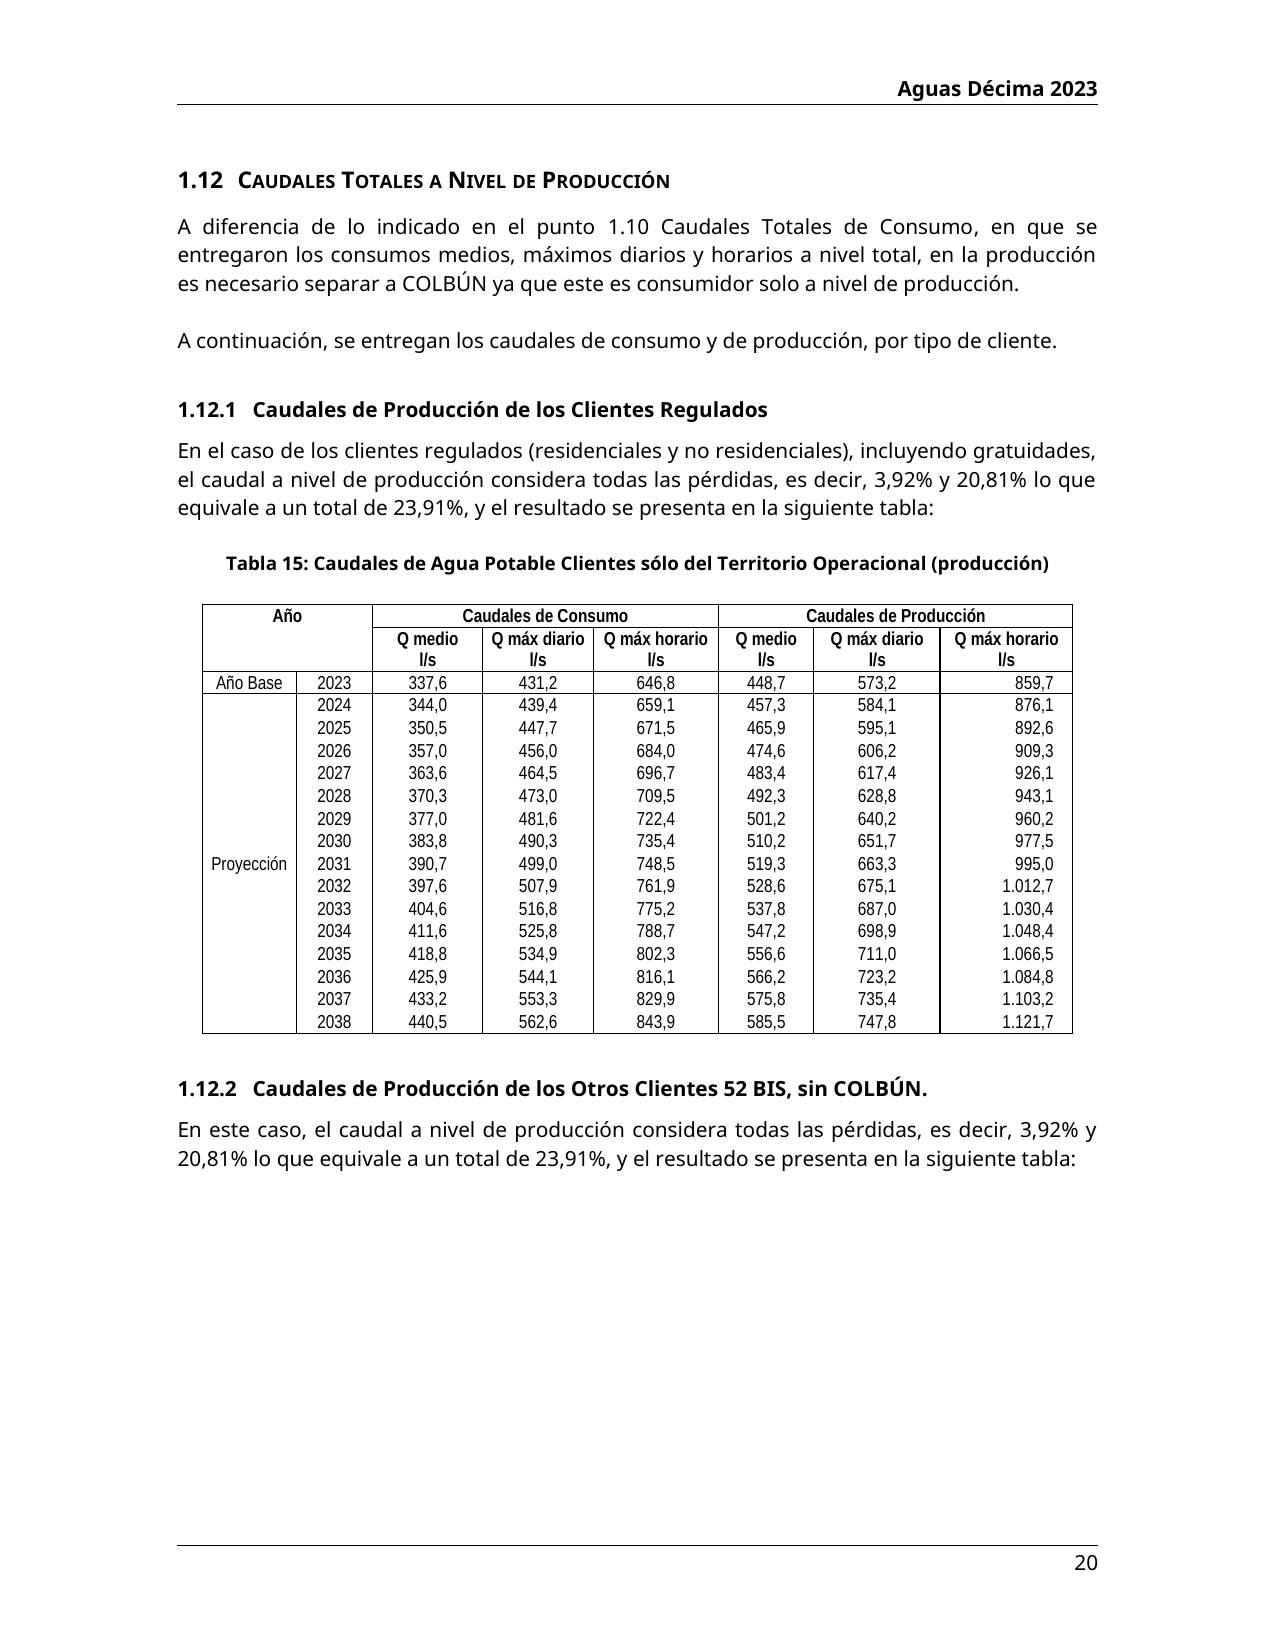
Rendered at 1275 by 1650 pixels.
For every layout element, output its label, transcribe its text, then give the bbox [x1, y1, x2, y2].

table_cell 698,9 [814, 919, 939, 942]
table_cell 2032 [297, 874, 372, 897]
table_cell 696,7 [594, 761, 718, 784]
table_cell 2026 [297, 739, 372, 761]
table_cell 575,8 [719, 987, 813, 1010]
table_cell 977,5 [941, 829, 1072, 852]
table_header Año [203, 605, 372, 671]
table_cell 337,6 [373, 672, 482, 693]
table_cell 516,8 [483, 897, 593, 919]
table_cell 687,0 [814, 897, 939, 919]
table_cell 2029 [297, 806, 372, 829]
table_cell 350,5 [373, 716, 482, 738]
table_cell Q máx diario l/s [814, 628, 939, 671]
table_cell 628,8 [814, 784, 939, 806]
table_cell 2025 [297, 716, 372, 738]
table_cell 675,1 [814, 874, 939, 897]
table_cell 2028 [297, 784, 372, 806]
text En este caso, el caudal a nivel de producción considera todas las pérdidas, es decir, 3,92% y 20,81% lo que equivale a un total de 23,91%, y el resultado se presenta en la siguiente tabla: [177, 1115, 1098, 1172]
table_cell Q medio l/s [373, 628, 482, 671]
table_cell 357,0 [373, 739, 482, 761]
table_cell 2033 [297, 897, 372, 919]
table_cell 584,1 [814, 694, 939, 716]
table_cell Q máx horario l/s [594, 628, 718, 671]
table_cell 528,6 [719, 874, 813, 897]
table_cell 943,1 [941, 784, 1072, 806]
table_cell 534,9 [483, 942, 593, 964]
table_cell 606,2 [814, 739, 939, 761]
table_cell 640,2 [814, 806, 939, 829]
table_cell 510,2 [719, 829, 813, 852]
table_cell 802,3 [594, 942, 718, 964]
table_cell 474,6 [719, 739, 813, 761]
table_cell 464,5 [483, 761, 593, 784]
table_cell 816,1 [594, 965, 718, 987]
table_cell 2034 [297, 919, 372, 942]
table_cell 663,3 [814, 852, 939, 874]
table_cell 909,3 [941, 739, 1072, 761]
table_cell 995,0 [941, 852, 1072, 874]
table_cell 1.066,5 [941, 942, 1072, 964]
table_cell 2035 [297, 942, 372, 964]
table_cell Q máx diario l/s [483, 628, 593, 671]
table_cell 735,4 [814, 987, 939, 1010]
table_cell 562,6 [483, 1010, 593, 1032]
table_cell 573,2 [814, 672, 939, 693]
table_cell 2024 [297, 694, 372, 716]
table_cell 383,8 [373, 829, 482, 852]
table_cell 711,0 [814, 942, 939, 964]
table_header Caudales de Producción [719, 605, 1072, 627]
table_cell 481,6 [483, 806, 593, 829]
table_cell 2038 [297, 1010, 372, 1032]
table_cell 363,6 [373, 761, 482, 784]
table_cell 646,8 [594, 672, 718, 693]
table_cell Año Base [203, 672, 296, 693]
table_cell 553,3 [483, 987, 593, 1010]
table_cell 1.084,8 [941, 965, 1072, 987]
table_cell 473,0 [483, 784, 593, 806]
table_cell Proyección [203, 694, 296, 1032]
table_cell 1.121,7 [941, 1010, 1072, 1032]
table_cell 439,4 [483, 694, 593, 716]
table_cell 1.048,4 [941, 919, 1072, 942]
table_cell 425,9 [373, 965, 482, 987]
table_cell 788,7 [594, 919, 718, 942]
table_cell 390,7 [373, 852, 482, 874]
table_cell 2027 [297, 761, 372, 784]
table_cell 431,2 [483, 672, 593, 693]
table_cell 370,3 [373, 784, 482, 806]
table_cell 447,7 [483, 716, 593, 738]
table_cell 775,2 [594, 897, 718, 919]
text Tabla 15: Caudales de Agua Potable Clientes sólo del Territorio Operacional (producción) [177, 550, 1098, 576]
table_cell 404,6 [373, 897, 482, 919]
text A continuación, se entregan los caudales de consumo y de producción, por tipo de cliente. [177, 326, 1098, 354]
table_cell 547,2 [719, 919, 813, 942]
table_cell 483,4 [719, 761, 813, 784]
table_cell 2023 [297, 672, 372, 693]
table_cell 585,5 [719, 1010, 813, 1032]
table_cell 617,4 [814, 761, 939, 784]
table_cell 671,5 [594, 716, 718, 738]
table_cell 723,2 [814, 965, 939, 987]
table_cell 1.030,4 [941, 897, 1072, 919]
table_cell 747,8 [814, 1010, 939, 1032]
table_cell 344,0 [373, 694, 482, 716]
table_cell 829,9 [594, 987, 718, 1010]
table_cell 556,6 [719, 942, 813, 964]
table_cell 457,3 [719, 694, 813, 716]
table_cell 418,8 [373, 942, 482, 964]
table_cell 433,2 [373, 987, 482, 1010]
table_cell 465,9 [719, 716, 813, 738]
table_cell 397,6 [373, 874, 482, 897]
table_cell 2036 [297, 965, 372, 987]
table_cell 448,7 [719, 672, 813, 693]
text A diferencia de lo indicado en el punto 1.10 Caudales Totales de Consumo, en que se entregaron los consumos medios, máximos diarios y horarios a nivel total, en la producción es necesario separar a COLBÚN ya que este es consumidor solo a nivel de producción. [177, 212, 1098, 297]
subtitle Caudales de Producción de los Clientes Regulados [177, 395, 1098, 424]
table_cell 2031 [297, 852, 372, 874]
table_cell 735,4 [594, 829, 718, 852]
table_cell 507,9 [483, 874, 593, 897]
table_cell 537,8 [719, 897, 813, 919]
table_cell 659,1 [594, 694, 718, 716]
text En el caso de los clientes regulados (residenciales y no residenciales), incluyendo gratuidades, el caudal a nivel de producción considera todas las pérdidas, es decir, 3,92% y 20,81% lo que equivale a un total de 23,91%, y el resultado se presenta en la siguiente tabla: [177, 436, 1098, 522]
table_cell 490,3 [483, 829, 593, 852]
table_cell 960,2 [941, 806, 1072, 829]
table_cell 843,9 [594, 1010, 718, 1032]
table_header Caudales de Consumo [373, 605, 718, 627]
table_cell 525,8 [483, 919, 593, 942]
table_cell Q máx horario l/s [941, 628, 1072, 671]
table_cell 377,0 [373, 806, 482, 829]
table_cell 492,3 [719, 784, 813, 806]
table_cell 748,5 [594, 852, 718, 874]
table_cell 892,6 [941, 716, 1072, 738]
table_cell 709,5 [594, 784, 718, 806]
table_cell 544,1 [483, 965, 593, 987]
table_cell 499,0 [483, 852, 593, 874]
table_cell 519,3 [719, 852, 813, 874]
table_cell Q medio l/s [719, 628, 813, 671]
table_cell 722,4 [594, 806, 718, 829]
table_cell 2037 [297, 987, 372, 1010]
subtitle Caudales Totales a Nivel de Producción [177, 164, 1098, 196]
table_cell 1.012,7 [941, 874, 1072, 897]
subtitle Caudales de Producción de los Otros Clientes 52 BIS, sin COLBÚN. [177, 1074, 1098, 1103]
table_cell 595,1 [814, 716, 939, 738]
table_cell 876,1 [941, 694, 1072, 716]
table_cell 411,6 [373, 919, 482, 942]
table_cell 440,5 [373, 1010, 482, 1032]
table_cell 456,0 [483, 739, 593, 761]
table_cell 1.103,2 [941, 987, 1072, 1010]
table_cell 501,2 [719, 806, 813, 829]
table_cell 566,2 [719, 965, 813, 987]
table_cell 684,0 [594, 739, 718, 761]
table_cell 761,9 [594, 874, 718, 897]
table_cell 859,7 [941, 672, 1072, 693]
table_cell 651,7 [814, 829, 939, 852]
table_cell 926,1 [941, 761, 1072, 784]
table_cell 2030 [297, 829, 372, 852]
